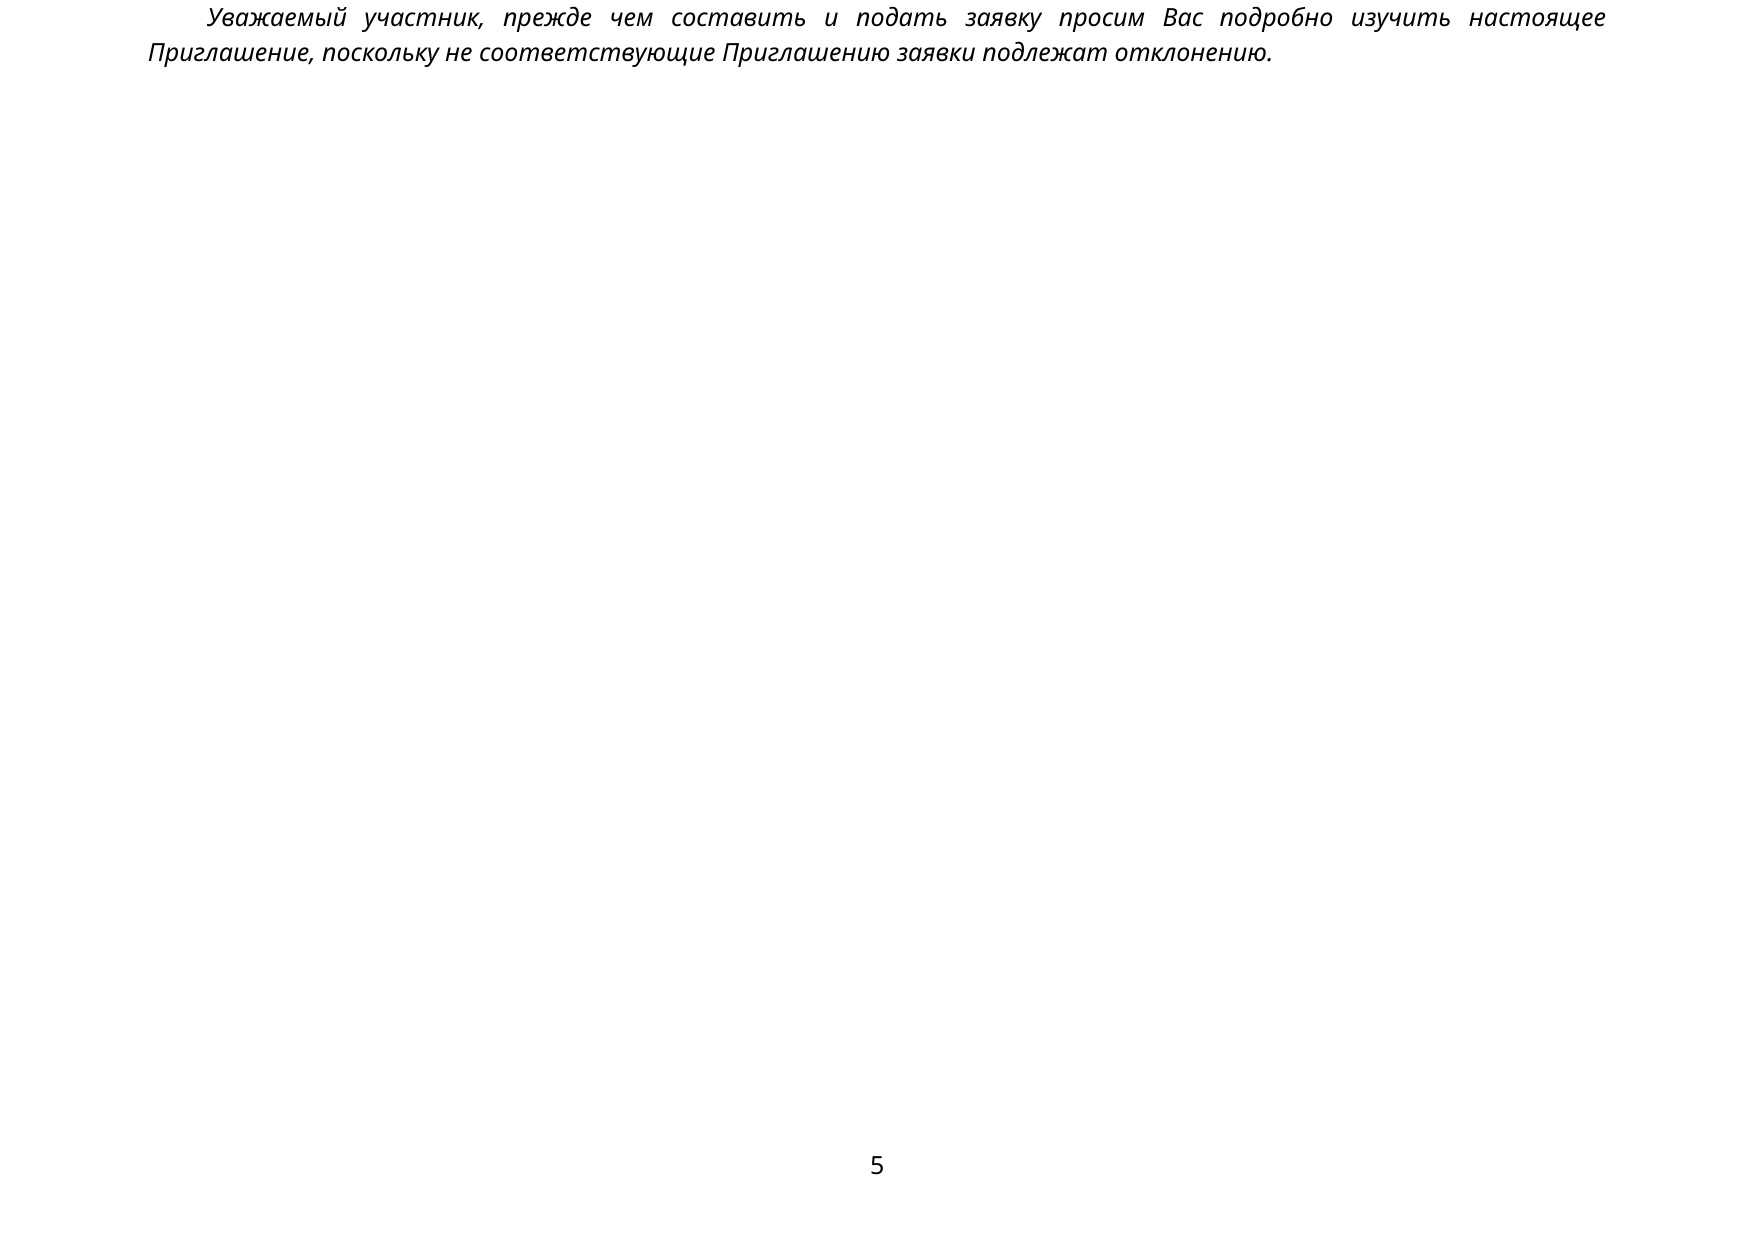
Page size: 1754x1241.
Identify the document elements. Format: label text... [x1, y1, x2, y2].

text Уважаемый участник, прежде чем составить и подать заявку просим Вас подробно изучить настоящее Приглашение, поскольку не соответствующие Приглашению заявки подлежат отклонению. [148, 0, 1606, 68]
